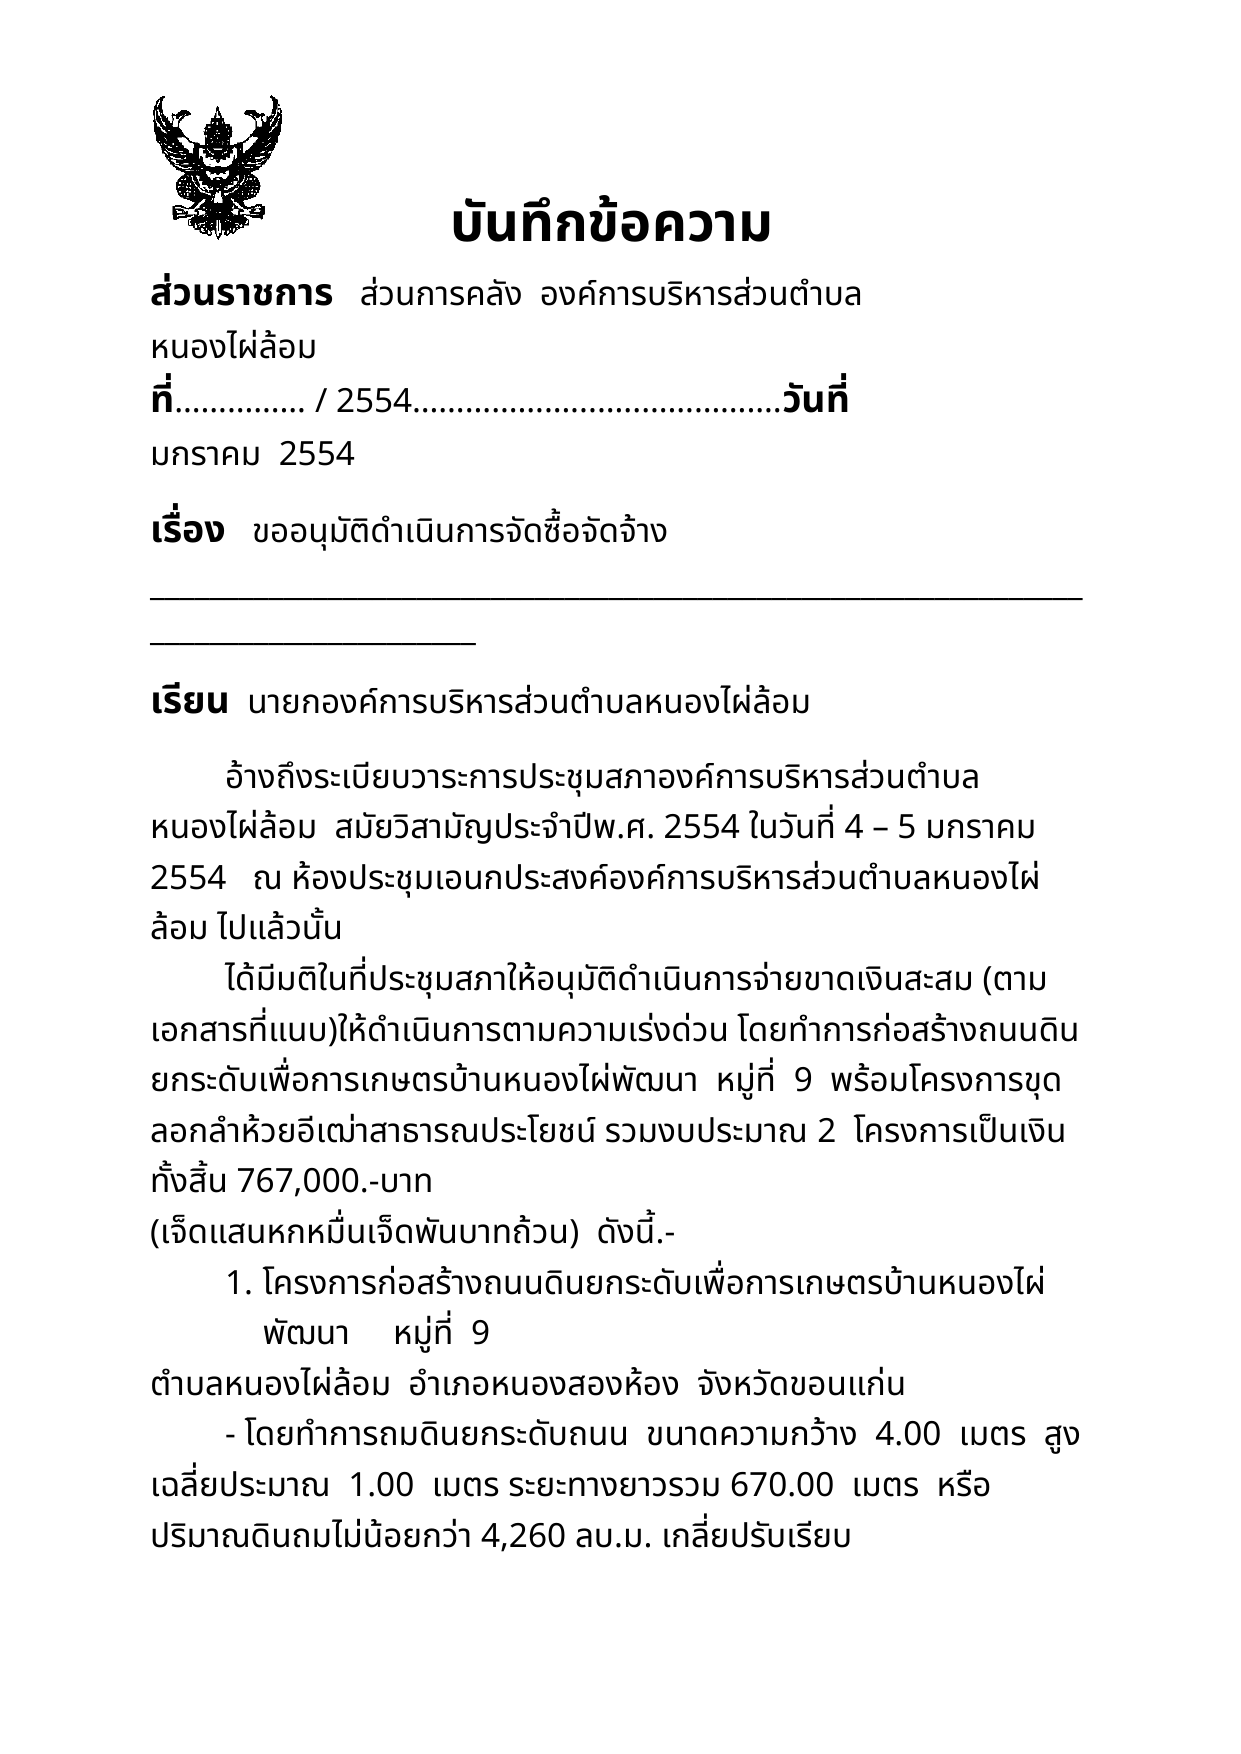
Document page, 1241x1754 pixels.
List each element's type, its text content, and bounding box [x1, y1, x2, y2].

text เรื่อง ขออนุมัติดำเนินการจัดซื้อจัดจ้าง [150, 503, 1087, 560]
picture [150, 93, 283, 242]
subtitle ส่วนราชการ ส่วนการคลัง องค์การบริหารส่วนตำบลหนองไผ่ล้อม [150, 266, 925, 373]
text ได้มีมติในที่ประชุมสภาให้อนุมัติดำเนินการจ่ายขาดเงินสะสม (ตามเอกสารที่แนบ)ให้ดำเนินการตามความเร่งด่วน โดยทำการก่อสร้างถนนดินยกระดับเพื่อการเกษตรบ้านหนองไผ่พัฒนา หมู่ที่ 9 พร้อมโครงการขุดลอกลำห้วยอีเฒ่าสาธารณประโยชน์ รวมงบประมาณ 2 โครงการเป็นเงินทั้งสิ้น 767,000.-บาท [150, 955, 1087, 1208]
text - โดยทำการถมดินยกระดับถนน ขนาดความกว้าง 4.00 เมตร สูงเฉลี่ยประมาณ 1.00 เมตร ระยะทางยาวรวม 670.00 เมตร หรือปริมาณดินถมไม่น้อยกว่า 4,260 ลบ.ม. เกลี่ยปรับเรียบ [150, 1410, 1087, 1562]
text เรียน นายกองค์การบริหารส่วนตำบลหนองไผ่ล้อม [150, 673, 1087, 730]
list โครงการก่อสร้างถนนดินยกระดับเพื่อการเกษตรบ้านหนองไผ่พัฒนา หมู่ที่ 9 [225, 1258, 1087, 1360]
text อ้างถึงระเบียบวาระการประชุมสภาองค์การบริหารส่วนตำบลหนองไผ่ล้อม สมัยวิสามัญประจำปีพ.ศ. 2554 ในวันที่ 4 – 5 มกราคม 2554 ณ ห้องประชุมเอนกประสงค์องค์การบริหารส่วนตำบลหนองไผ่ล้อม ไปแล้วนั้น [150, 753, 1087, 955]
subtitle บันทึกข้อความ [150, 94, 925, 266]
text ตำบลหนองไผ่ล้อม อำเภอหนองสองห้อง จังหวัดขอนแก่น [150, 1360, 1087, 1410]
text _____________________________________________________________________________________ [150, 560, 1087, 651]
subtitle ที่…………… / 2554………………...…..…………….วันที่ มกราคม 2554 [150, 373, 925, 480]
text (เจ็ดแสนหกหมื่นเจ็ดพันบาทถ้วน) ดังนี้.- [150, 1208, 1087, 1258]
